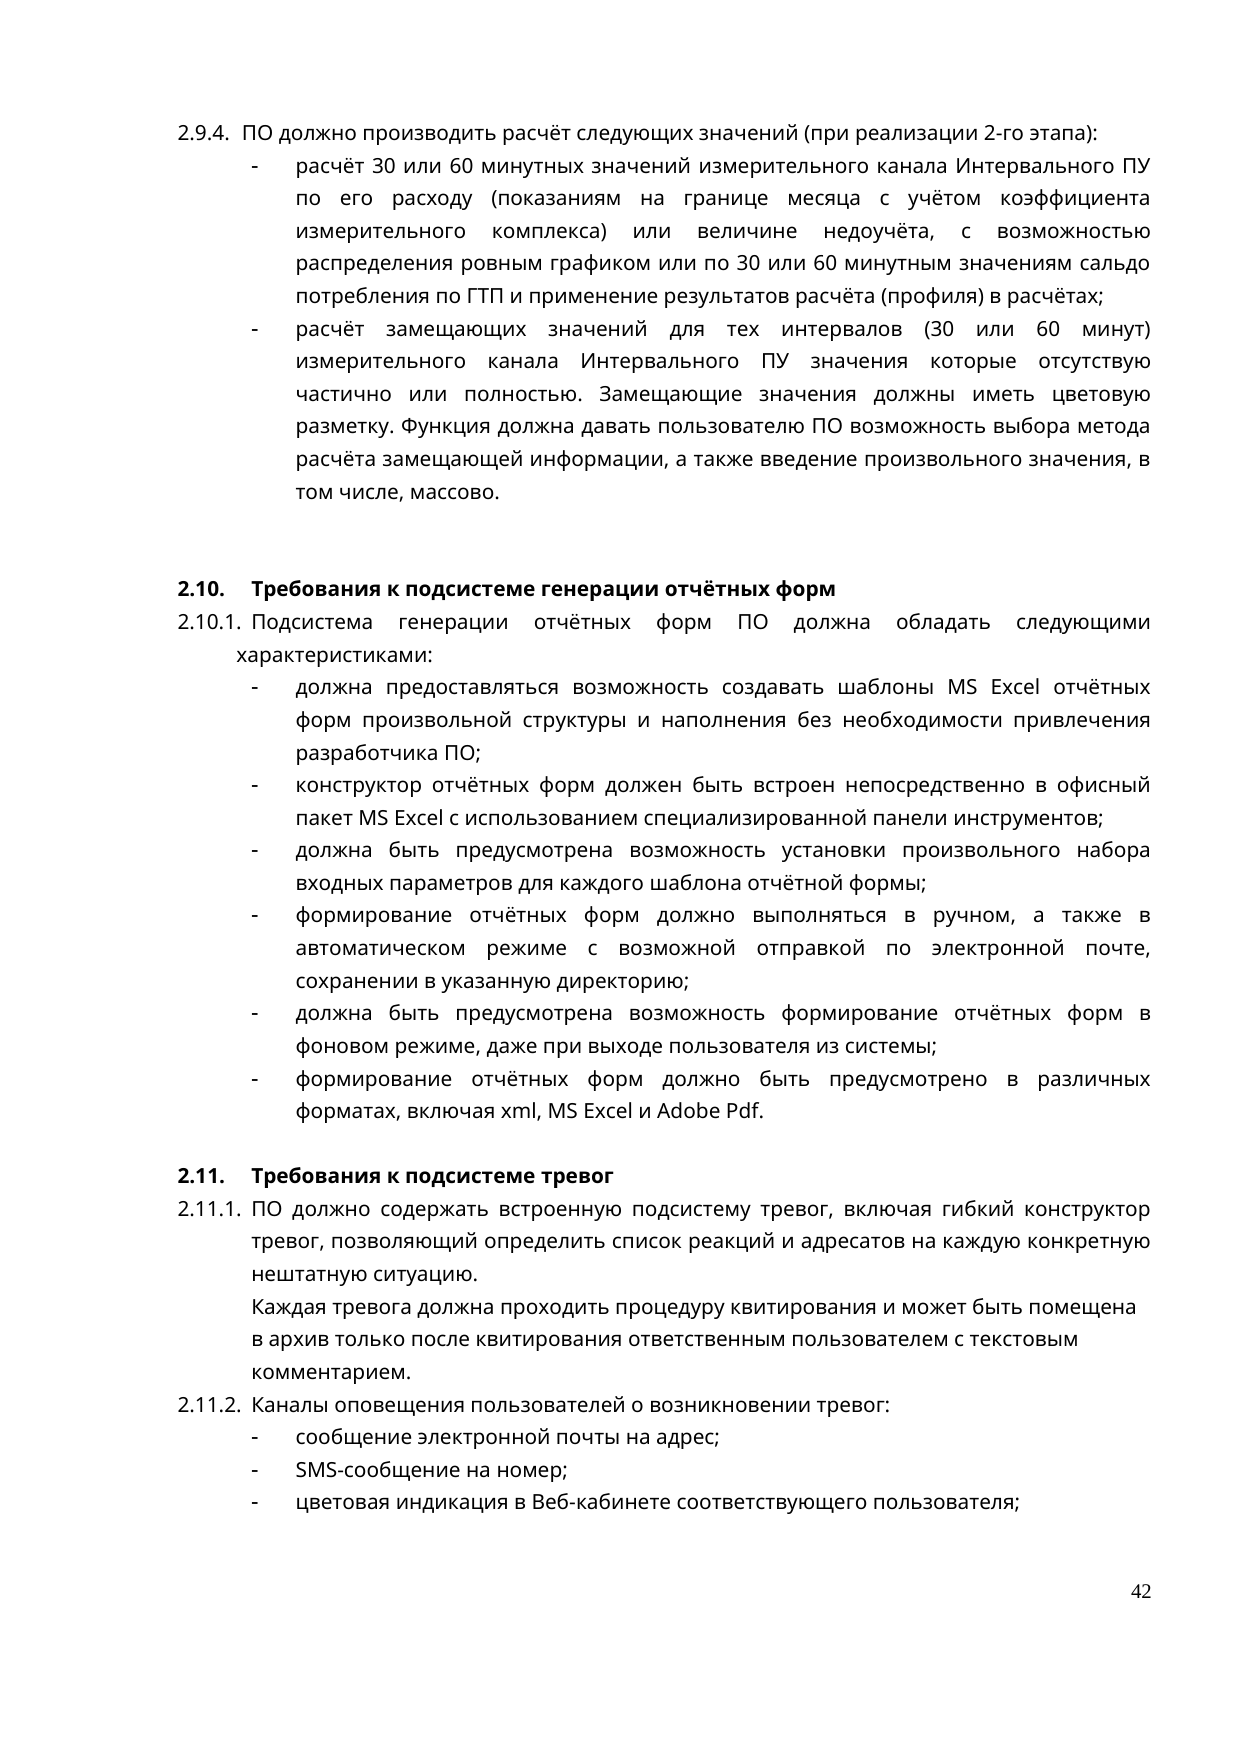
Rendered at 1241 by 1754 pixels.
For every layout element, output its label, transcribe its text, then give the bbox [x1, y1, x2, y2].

list расчёт замещающих значений для тех интервалов (30 или 60 минут) измерительного канала Интервального ПУ значения которые отсутствую частично или полностью. Замещающие значения должны иметь цветовую разметку. Функция должна давать пользователю ПО возможность выбора метода расчёта замещающей информации, а также введение произвольного значения, в том числе, массово. [251, 314, 1152, 505]
list SMS-сообщение на номер; [251, 1455, 1152, 1483]
list формирование отчётных форм должно быть предусмотрено в различных форматах, включая xml, MS Excel и Adobe Pdf. [251, 1064, 1152, 1125]
list должна быть предусмотрена возможность формирование отчётных форм в фоновом режиме, даже при выходе пользователя из системы; [251, 998, 1152, 1059]
list конструктор отчётных форм должен быть встроен непосредственно в офисный пакет MS Excel с использованием специализированной панели инструментов; [251, 770, 1152, 831]
list Каналы оповещения пользователей о возникновении тревог: [177, 1390, 1152, 1418]
list ПО должно производить расчёт следующих значений (при реализации 2-го этапа): [177, 118, 1152, 147]
list ПО должно содержать встроенную подсистему тревог, включая гибкий конструктор тревог, позволяющий определить список реакций и адресатов на каждую конкретную нештатную ситуацию. [177, 1194, 1152, 1288]
list расчёт 30 или 60 минутных значений измерительного канала Интервального ПУ по его расходу (показаниям на границе месяца с учётом коэффициента измерительного комплекса) или величине недоучёта, с возможностью распределения ровным графиком или по 30 или 60 минутным значениям сальдо потребления по ГТП и применение результатов расчёта (профиля) в расчётах; [251, 151, 1152, 309]
list сообщение электронной почты на адрес; [251, 1422, 1152, 1451]
list формирование отчётных форм должно выполняться в ручном, а также в автоматическом режиме с возможной отправкой по электронной почте, сохранении в указанную директорию; [251, 901, 1152, 994]
list должна быть предусмотрена возможность установки произвольного набора входных параметров для каждого шаблона отчётной формы; [251, 835, 1152, 896]
list цветовая индикация в Веб-кабинете соответствующего пользователя; [251, 1487, 1152, 1516]
list Каждая тревога должна проходить процедуру квитирования и может быть помещена в архив только после квитирования ответственным пользователем с текстовым комментарием. [251, 1292, 1152, 1386]
list Подсистема генерации отчётных форм ПО должна обладать следующими характеристиками: [177, 607, 1152, 668]
list должна предоставляться возможность создавать шаблоны MS Excel отчётных форм произвольной структуры и наполнения без необходимости привлечения разработчика ПО; [251, 672, 1152, 766]
list Требования к подсистеме генерации отчётных форм [177, 574, 1152, 603]
list Требования к подсистеме тревог [177, 1161, 1152, 1190]
